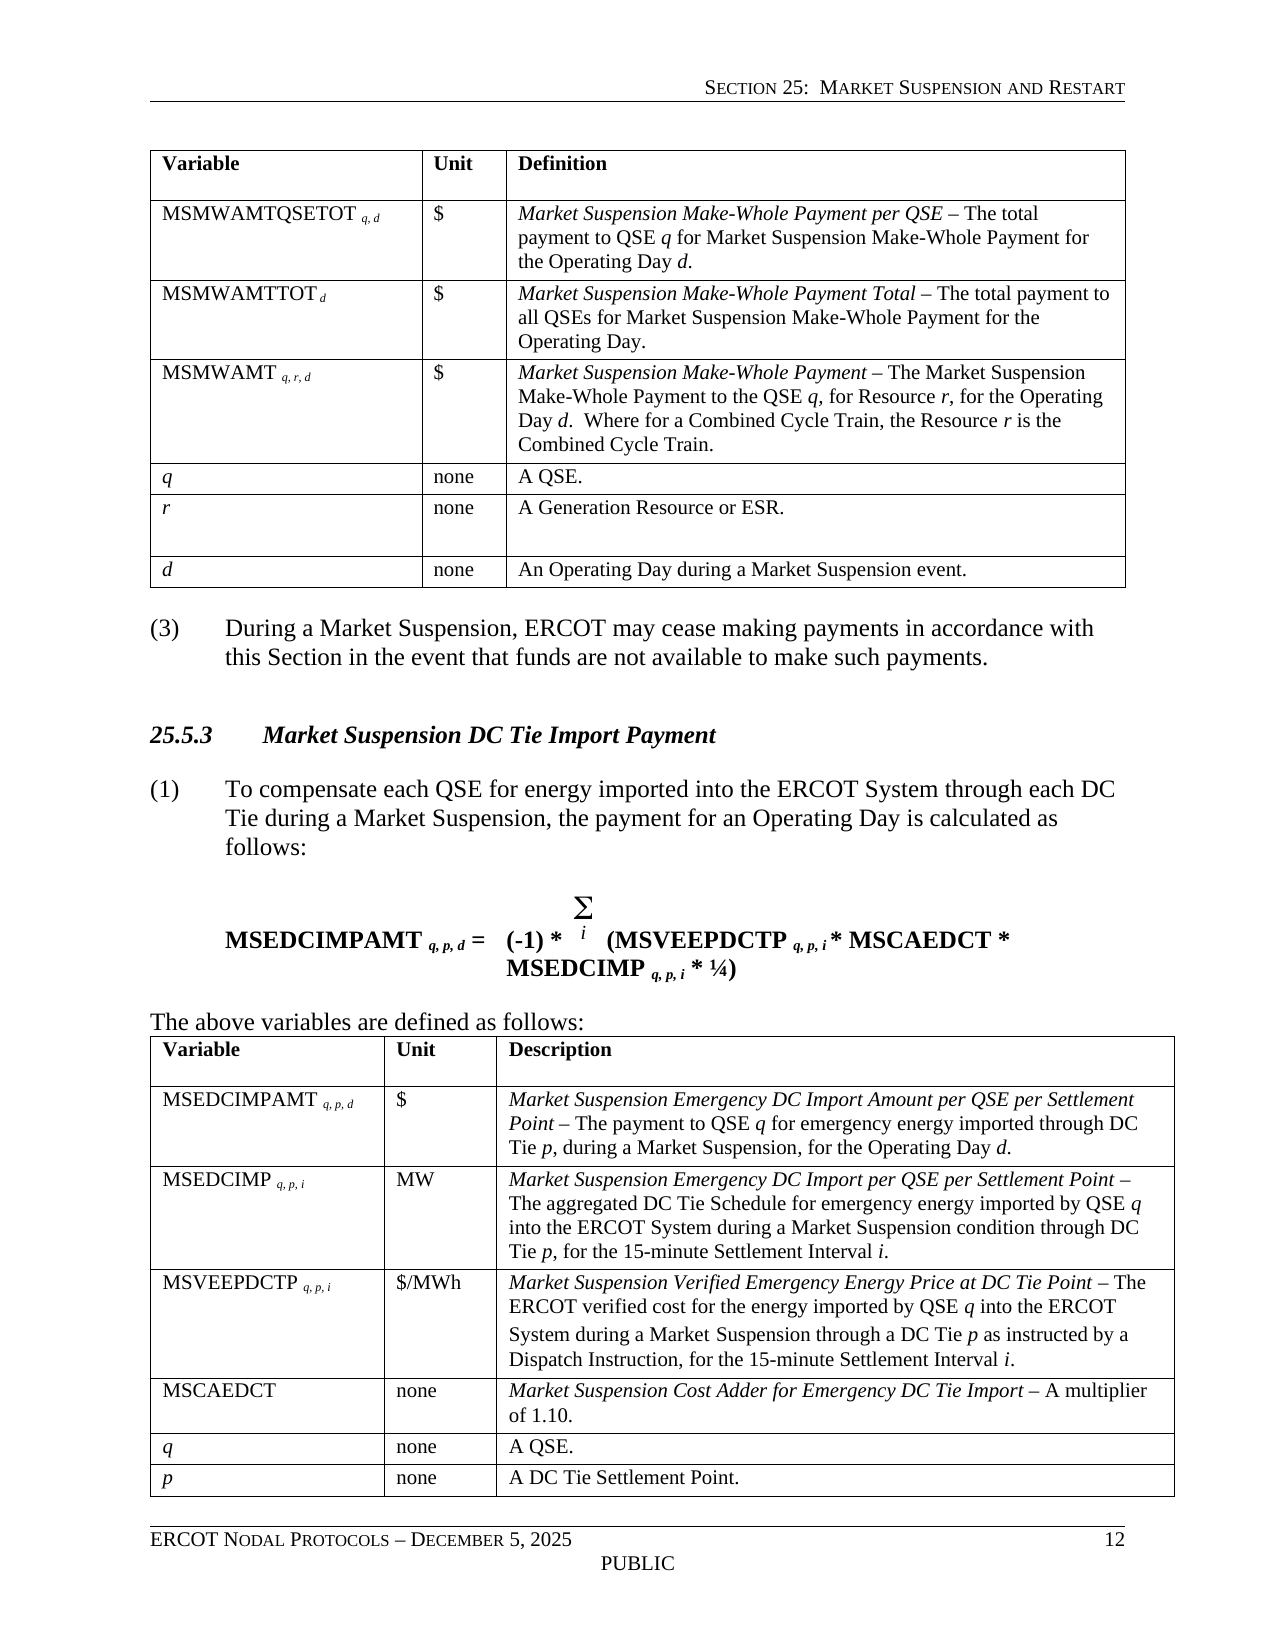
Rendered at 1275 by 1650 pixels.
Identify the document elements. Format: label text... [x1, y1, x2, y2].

table_header Description [497, 1037, 1174, 1086]
table_header Unit [423, 151, 506, 200]
text MSEDCIMP q, p, i * ¼) [225, 953, 1125, 982]
table_cell Market Suspension Make-Whole Payment Total – The total payment to all QSEs for Market Suspension Make-Whole Payment for the Operating Day. [507, 281, 1125, 359]
table_header Definition [507, 151, 1125, 200]
table_cell A QSE. [507, 464, 1125, 494]
table_cell Market Suspension Make-Whole Payment – The Market Suspension Make-Whole Payment to the QSE q, for Resource r, for the Operating Day d. Where for a Combined Cycle Train, the Resource r is the Combined Cycle Train. [507, 360, 1125, 463]
table_cell Market Suspension Cost Adder for Emergency DC Tie Import – A multiplier of 1.10. [497, 1379, 1174, 1433]
table_cell MSMWAMTQSETOT q, d [151, 201, 422, 279]
table_cell $/MWh [385, 1270, 496, 1377]
table_cell q [151, 464, 422, 494]
table_cell none [423, 495, 506, 556]
table_cell none [385, 1379, 496, 1433]
table_cell MSEDCIMPAMT q, p, d [151, 1087, 384, 1166]
text 25.5.3 Market Suspension DC Tie Import Payment [150, 721, 1125, 749]
text The above variables are defined as follows: [150, 1007, 1125, 1036]
table_cell MSVEEPDCTP q, p, i [151, 1270, 384, 1377]
table_cell d [151, 557, 422, 587]
table_cell Market Suspension Verified Emergency Energy Price at DC Tie Point – The ERCOT verified cost for the energy imported by QSE q into the ERCOT System during a Market Suspension through a DC Tie p as instructed by a Dispatch Instruction, for the 15-minute Settlement Interval i. [497, 1270, 1174, 1377]
table_cell Market Suspension Emergency DC Import Amount per QSE per Settlement Point – The payment to QSE q for emergency energy imported through DC Tie p, during a Market Suspension, for the Operating Day d. [497, 1087, 1174, 1166]
table_cell $ [385, 1087, 496, 1166]
table_cell r [151, 495, 422, 556]
table_cell p [151, 1465, 384, 1496]
table_cell none [423, 464, 506, 494]
table_cell MSMWAMT q, r, d [151, 360, 422, 463]
text (1) To compensate each QSE for energy imported into the ERCOT System through each DC Tie during a Market Suspension, the payment for an Operating Day is calculated as follows: [150, 774, 1125, 861]
table_cell MSMWAMTTOT d [151, 281, 422, 359]
table_cell A QSE. [497, 1434, 1174, 1464]
table_cell MW [385, 1167, 496, 1269]
table_cell Market Suspension Emergency DC Import per QSE per Settlement Point – The aggregated DC Tie Schedule for emergency energy imported by QSE q into the ERCOT System during a Market Suspension condition through DC Tie p, for the 15-minute Settlement Interval i. [497, 1167, 1174, 1269]
table_header Unit [385, 1037, 496, 1086]
table_header Variable [151, 1037, 384, 1086]
table_cell MSEDCIMP q, p, i [151, 1167, 384, 1269]
table_cell MSCAEDCT [151, 1379, 384, 1433]
table_cell $ [423, 201, 506, 279]
table_cell A Generation Resource or ESR. [507, 495, 1125, 556]
table_cell none [385, 1465, 496, 1496]
table_cell A DC Tie Settlement Point. [497, 1465, 1174, 1496]
table_cell An Operating Day during a Market Suspension event. [507, 557, 1125, 587]
table_cell Market Suspension Make-Whole Payment per QSE – The total payment to QSE q for Market Suspension Make-Whole Payment for the Operating Day d. [507, 201, 1125, 279]
table_header Variable [151, 151, 422, 200]
table_cell $ [423, 281, 506, 359]
table_cell $ [423, 360, 506, 463]
table_cell none [385, 1434, 496, 1464]
text MSEDCIMPAMT q, p, d = (-1) * (MSVEEPDCTP q, p, i * MSCAEDCT * [225, 886, 1125, 953]
table_cell q [151, 1434, 384, 1464]
text (3) During a Market Suspension, ERCOT may cease making payments in accordance with this Section in the event that funds are not available to make such payments. [150, 613, 1125, 671]
table_cell none [423, 557, 506, 587]
